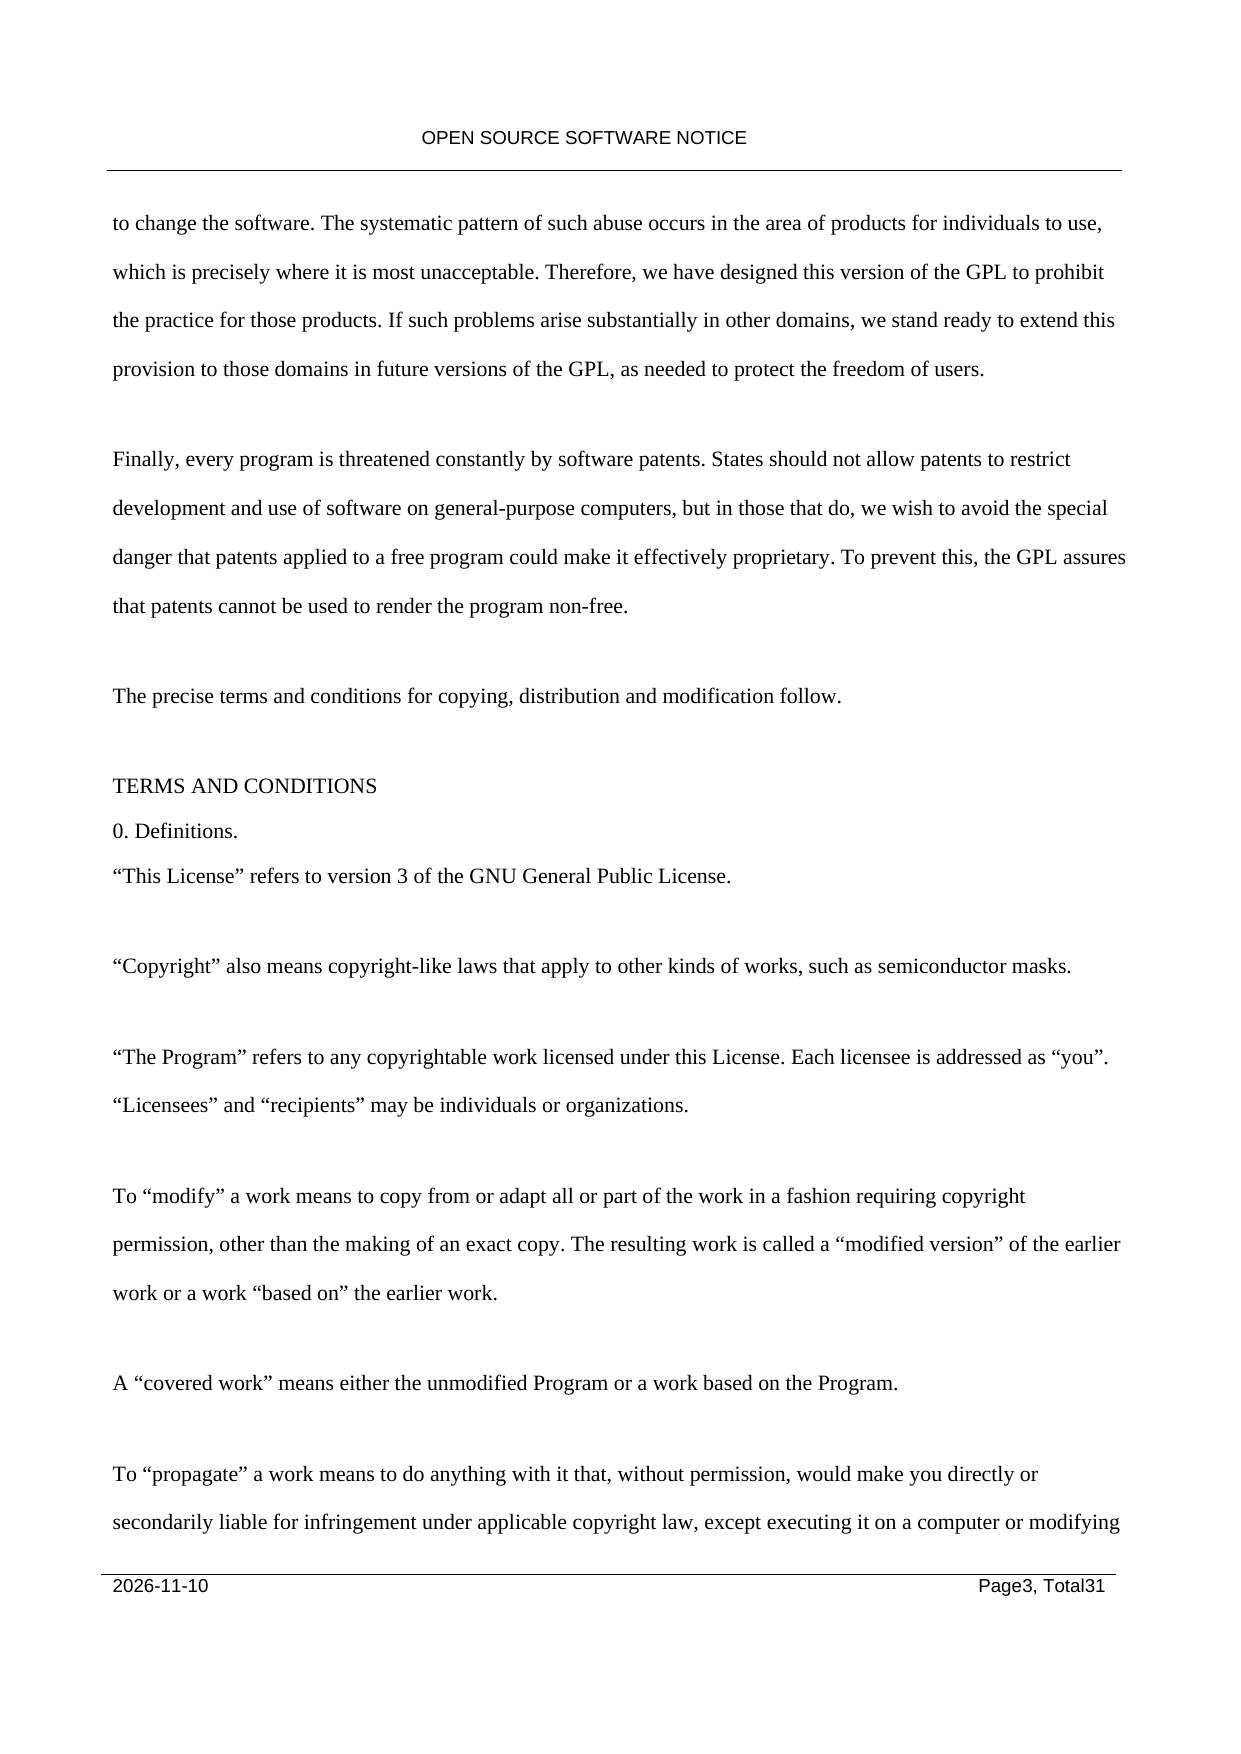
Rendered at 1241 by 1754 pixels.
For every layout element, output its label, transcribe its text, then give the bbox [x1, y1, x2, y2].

text TERMS AND CONDITIONS [112, 769, 1128, 802]
text Finally, every program is threatened constantly by software patents. States should not allow patents to restrict development and use of software on general-purpose computers, but in those that do, we wish to avoid the special danger that patents applied to a free program could make it effectively proprietary. To prevent this, the GPL assures that patents cannot be used to render the program non-free. [112, 443, 1128, 622]
text 0. Definitions. [112, 814, 1128, 847]
text The precise terms and conditions for copying, distribution and modification follow. [112, 679, 1128, 712]
text “This License” refers to version 3 of the GNU General Public License. [112, 860, 1128, 892]
text “Copyright” also means copyright-like laws that apply to other kinds of works, such as semiconductor masks. [112, 950, 1128, 982]
text A “covered work” means either the unmodified Program or a work based on the Program. [112, 1367, 1128, 1399]
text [112, 1457, 1128, 1538]
text “The Program” refers to any copyrightable work licensed under this License. Each licensee is addressed as “you”. “Licensees” and “recipients” may be individuals or organizations. [112, 1040, 1128, 1121]
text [112, 206, 1128, 385]
text To “modify” a work means to copy from or adapt all or part of the work in a fashion requiring copyright permission, other than the making of an exact copy. The resulting work is called a “modified version” of the earlier work or a work “based on” the earlier work. [112, 1179, 1128, 1309]
